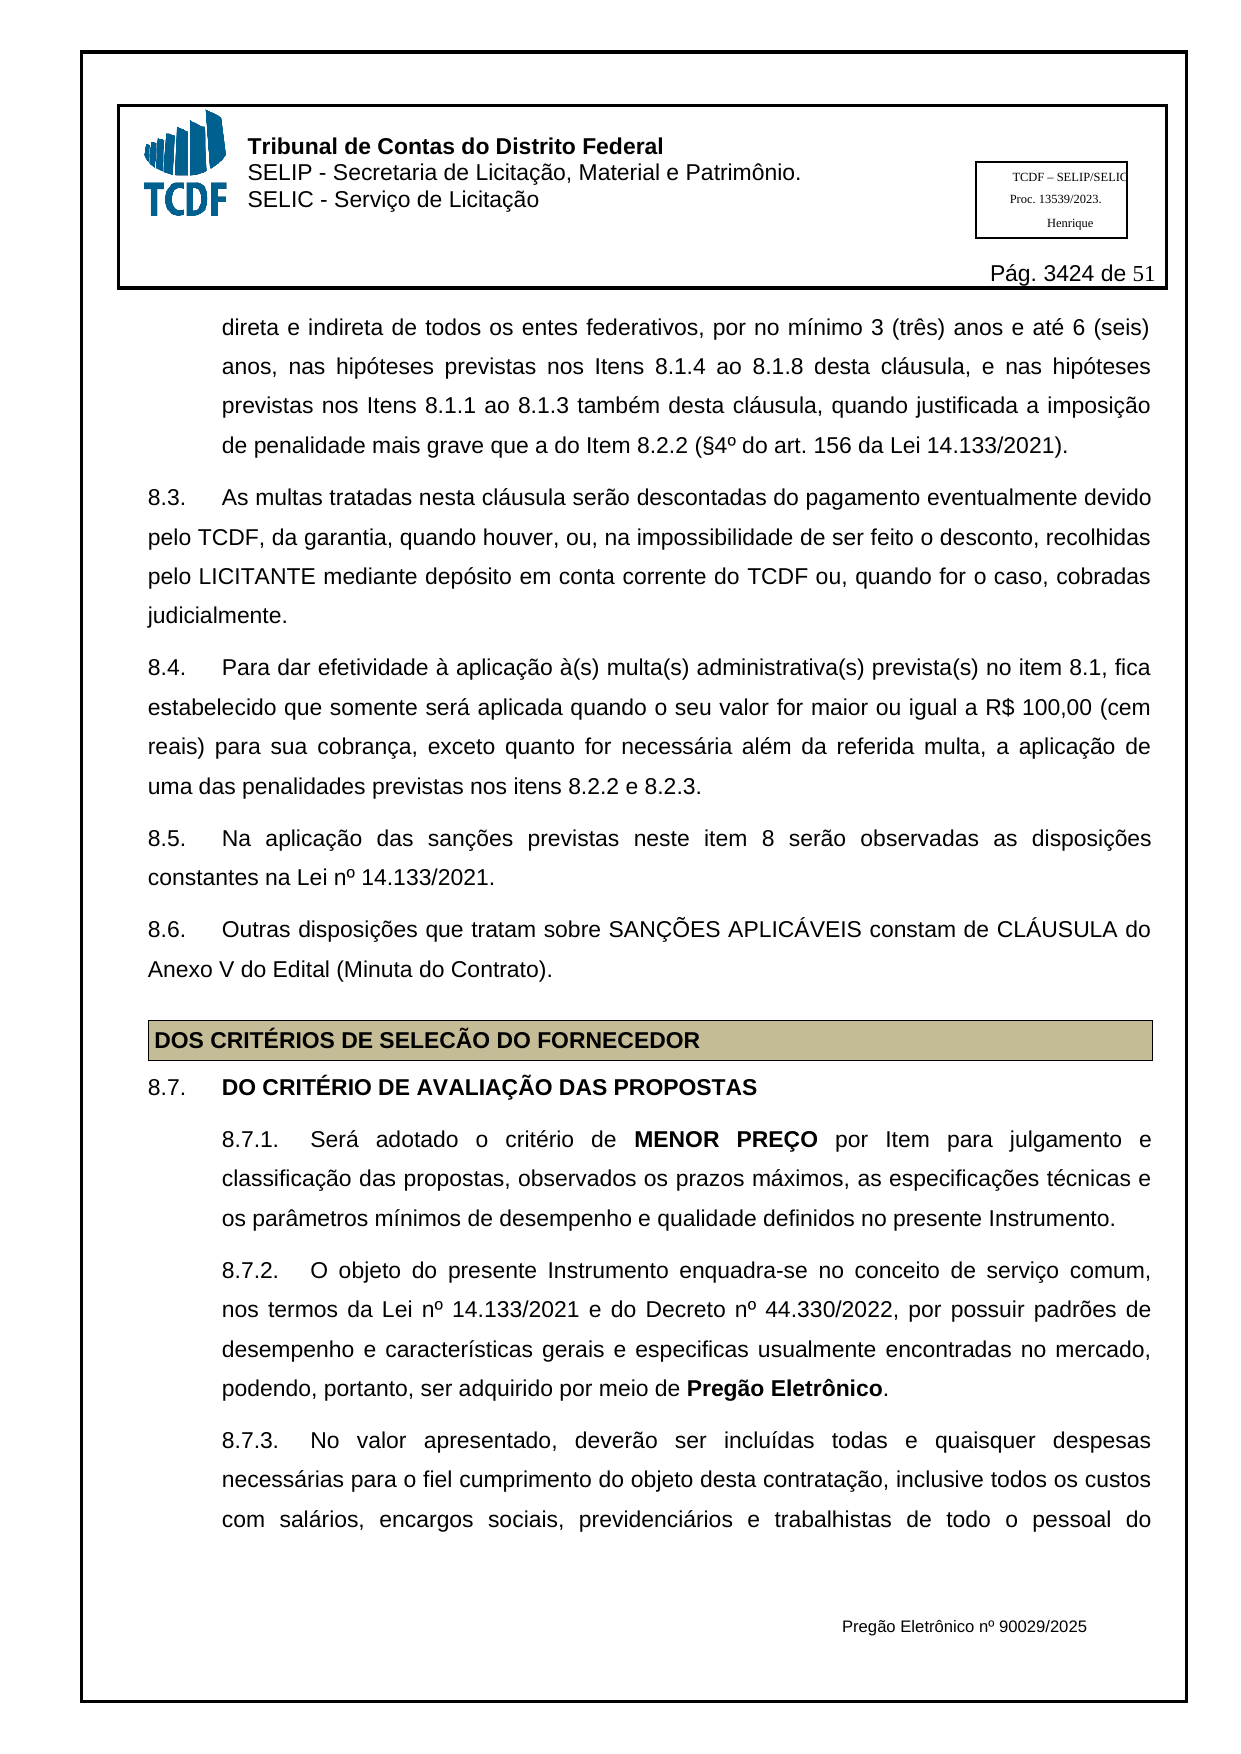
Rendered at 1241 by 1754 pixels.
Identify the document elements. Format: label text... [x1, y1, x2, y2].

picture [129, 107, 241, 218]
list As multas tratadas nesta cláusula serão descontadas do pagamento eventualmente devido pelo TCDF, da garantia, quando houver, ou, na impossibilidade de ser feito o desconto, recolhidas pelo LICITANTE mediante depósito em conta corrente do TCDF ou, quando for o caso, cobradas judicialmente. [148, 484, 1152, 629]
list Para dar efetividade à aplicação à(s) multa(s) administrativa(s) prevista(s) no item 8.1, fica estabelecido que somente será aplicada quando o seu valor for maior ou igual a R$ 100,00 (cem reais) para sua cobrança, exceto quanto for necessária além da referida multa, a aplicação de uma das penalidades previstas nos itens 8.2.2 e 8.2.3. [148, 654, 1152, 799]
list Será adotado o critério de MENOR PREÇO por Item para julgamento e classificação das propostas, observados os prazos máximos, as especificações técnicas e os parâmetros mínimos de desempenho e qualidade definidos no presente Instrumento. [222, 1126, 1152, 1231]
list Outras disposições que tratam sobre SANÇÕES APLICÁVEIS constam de CLÁUSULA do Anexo V do Edital (Minuta do Contrato). [148, 916, 1152, 982]
table_header DOS CRITÉRIOS DE SELECÃO DO FORNECEDOR [149, 1021, 1152, 1060]
list DO CRITÉRIO DE AVALIAÇÃO DAS PROPOSTAS [148, 1074, 1152, 1100]
list O objeto do presente Instrumento enquadra-se no conceito de serviço comum, nos termos da Lei nº 14.133/2021 e do Decreto nº 44.330/2022, por possuir padrões de desempenho e características gerais e especificas usualmente encontradas no mercado, podendo, portanto, ser adquirido por meio de Pregão Eletrônico. [222, 1257, 1152, 1401]
list Na aplicação das sanções previstas neste item 8 serão observadas as disposições constantes na Lei nº 14.133/2021. [148, 825, 1152, 891]
